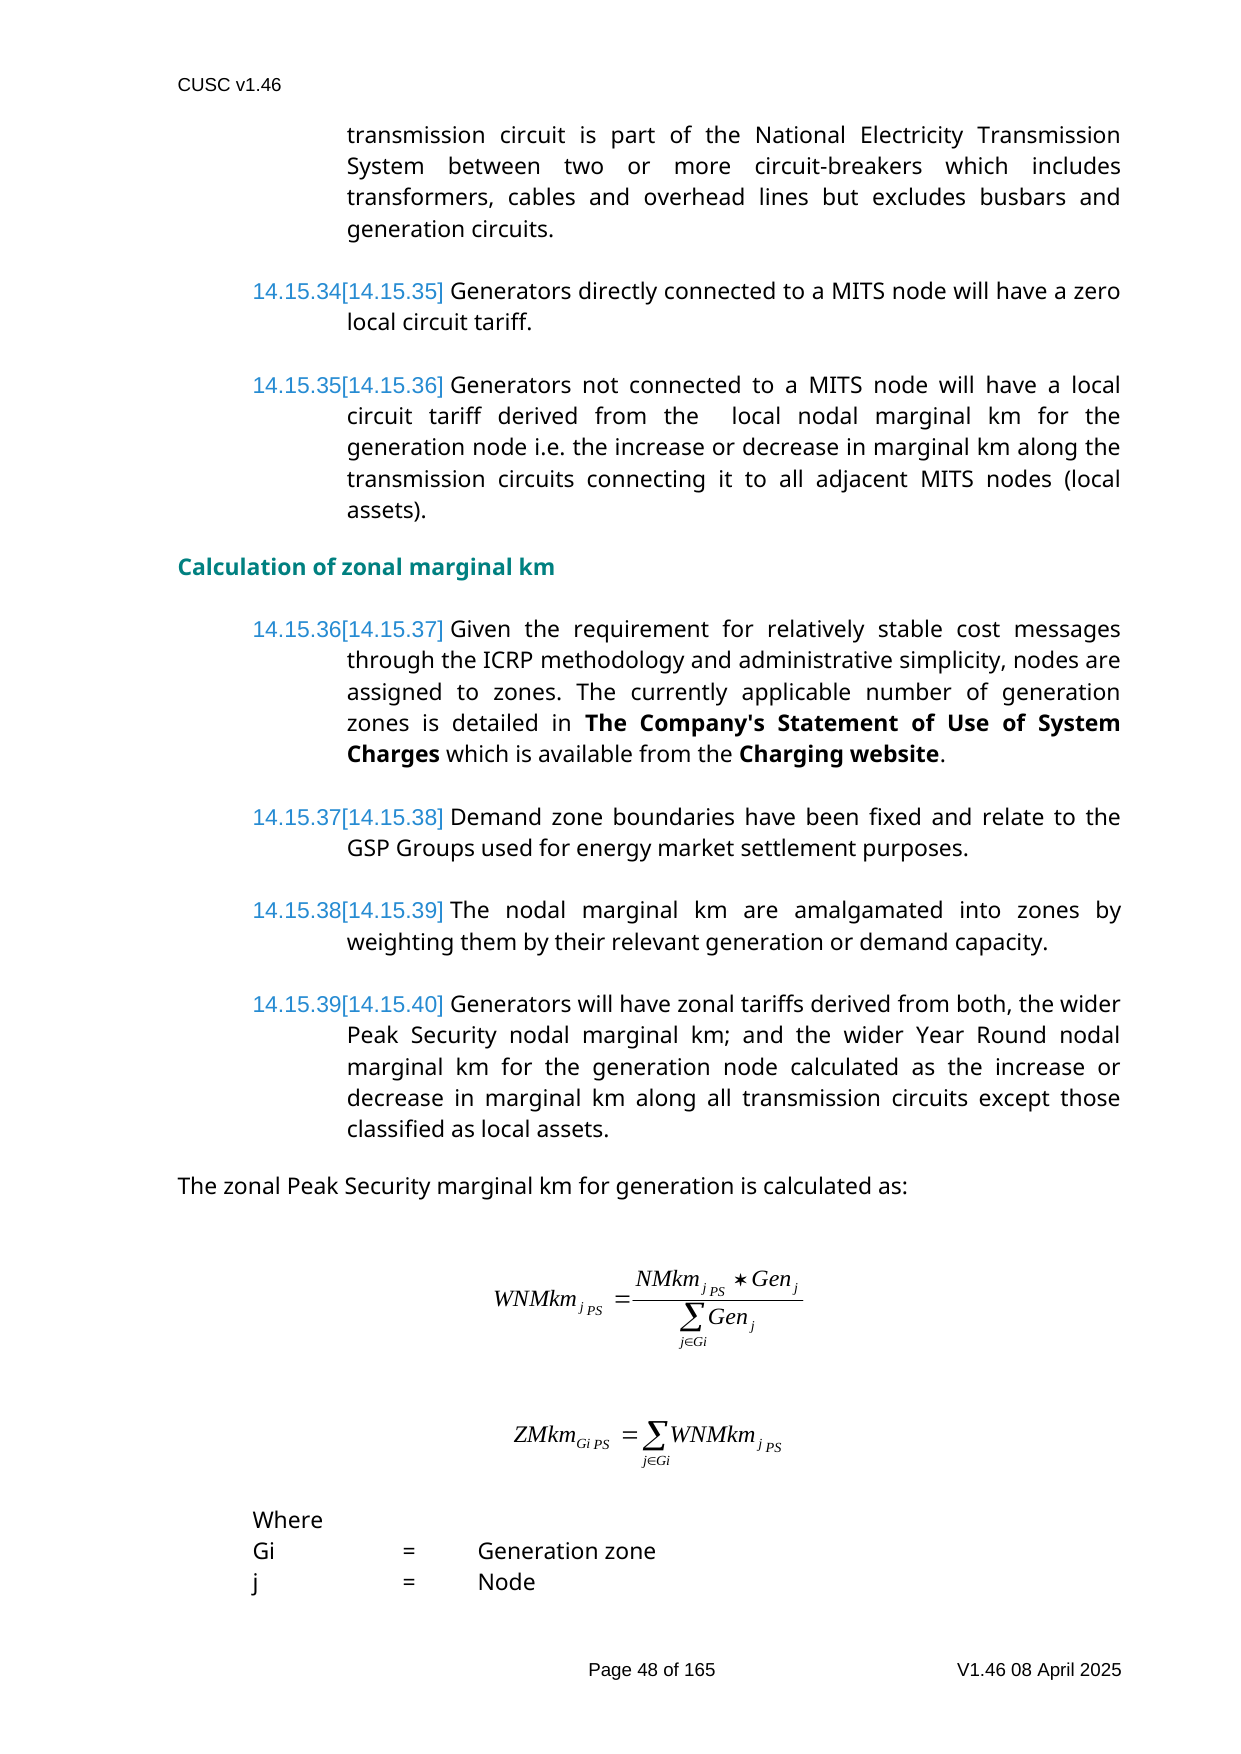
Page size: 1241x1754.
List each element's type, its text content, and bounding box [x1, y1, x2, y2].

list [252, 119, 1121, 244]
text Gi = Generation zone [177, 1535, 1121, 1566]
text Where [252, 1503, 1121, 1535]
list Generators will have zonal tariffs derived from both, the wider Peak Security nodal marginal km; and the wider Year Round nodal marginal km for the generation node calculated as the increase or decrease in marginal km along all transmission circuits except those classified as local assets. [252, 988, 1121, 1144]
list Given the requirement for relatively stable cost messages through the ICRP methodology and administrative simplicity, nodes are assigned to zones. The currently applicable number of generation zones is detailed in The Company's Statement of Use of System Charges which is available from the Charging website. [252, 613, 1121, 769]
subtitle Calculation of zonal marginal km [177, 550, 1121, 582]
list The nodal marginal km are amalgamated into zones by weighting them by their relevant generation or demand capacity. [252, 894, 1121, 957]
text j = Node [177, 1566, 1121, 1597]
list Generators directly connected to a MITS node will have a zero local circuit tariff. [252, 275, 1121, 337]
list Demand zone boundaries have been fixed and relate to the GSP Groups used for energy market settlement purposes. [252, 800, 1121, 863]
list Generators not connected to a MITS node will have a local circuit tariff derived from the local nodal marginal km for the generation node i.e. the increase or decrease in marginal km along the transmission circuits connecting it to all adjacent MITS nodes (local assets). [252, 369, 1121, 525]
text The zonal Peak Security marginal km for generation is calculated as: [177, 1169, 1121, 1201]
